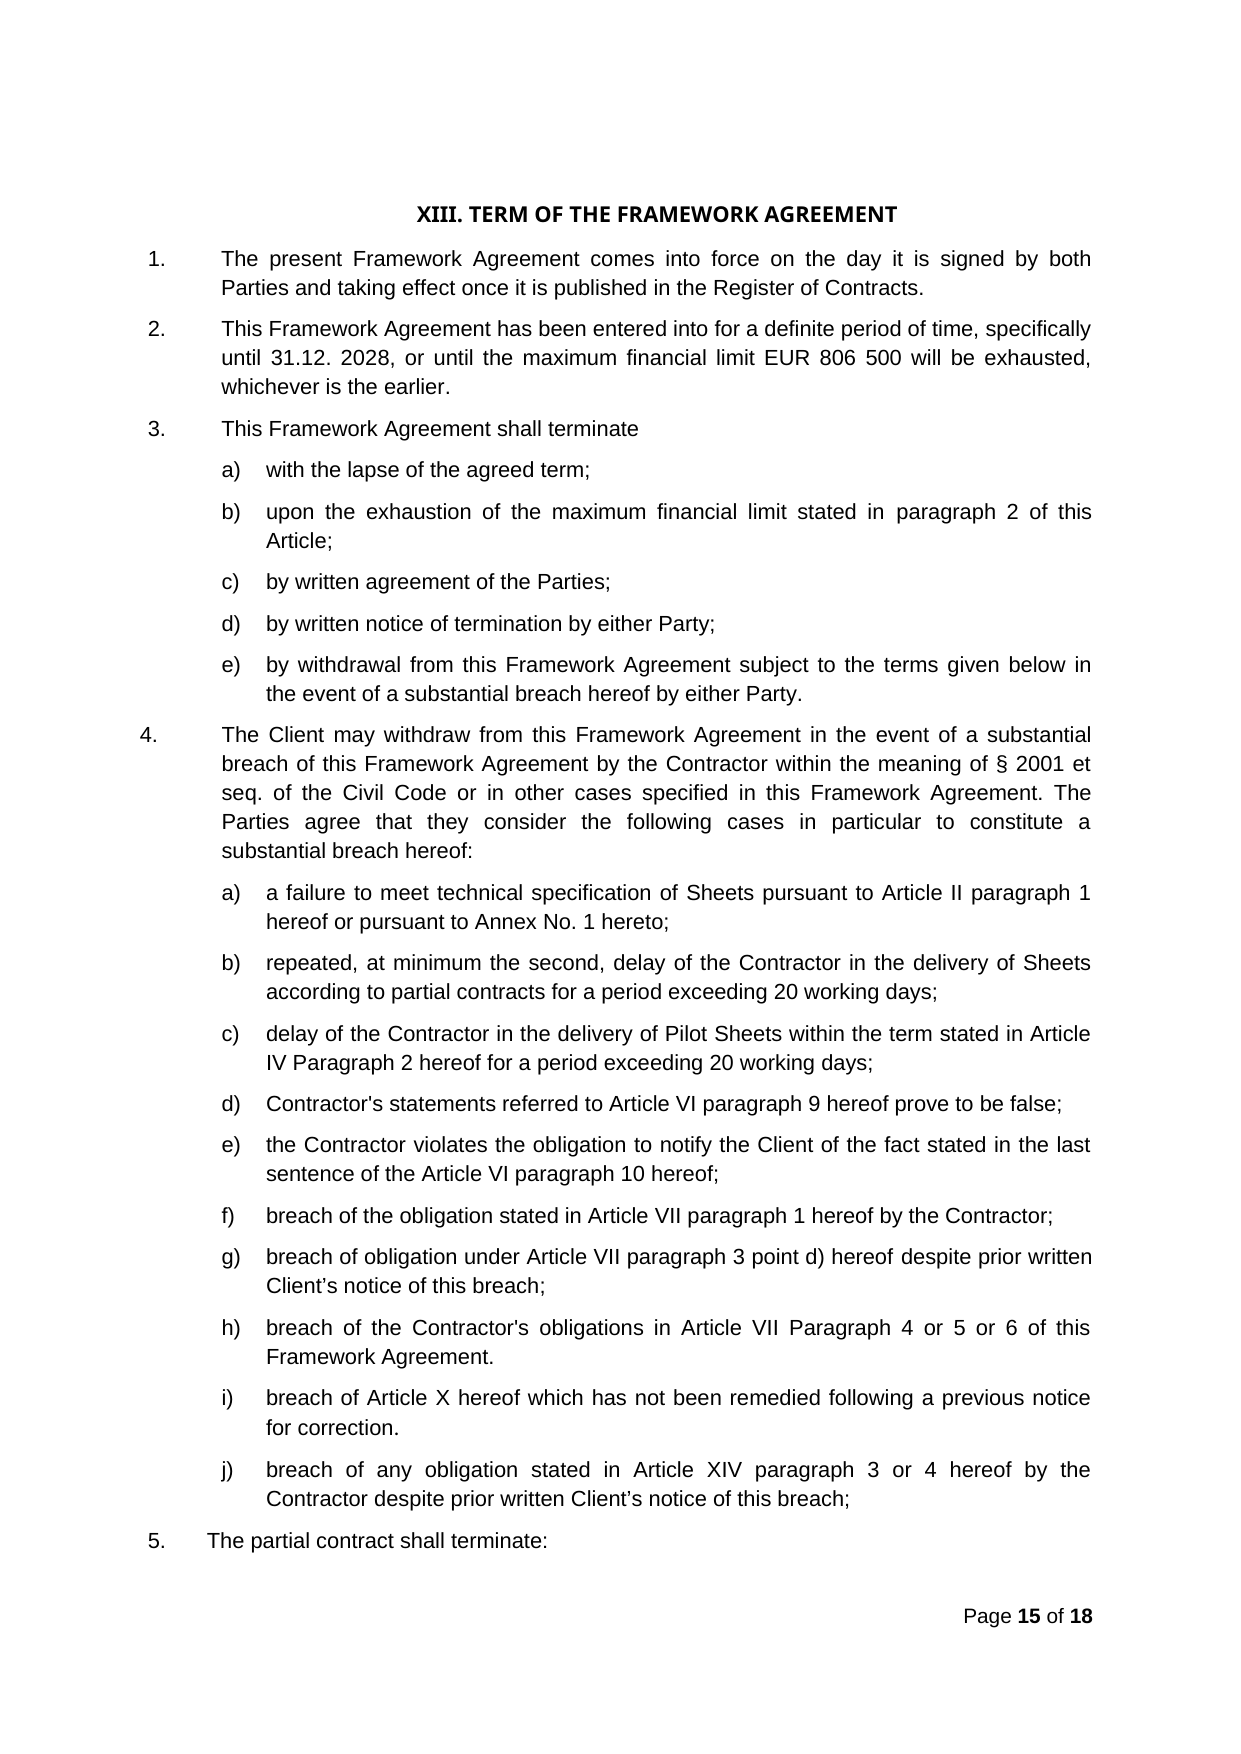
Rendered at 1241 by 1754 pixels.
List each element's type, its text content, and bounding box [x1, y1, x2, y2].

list by written notice of termination by either Party; [221, 611, 1093, 636]
list by written agreement of the Parties; [221, 569, 1093, 594]
list breach of obligation under Article VII paragraph 3 point d) hereof despite prior written Client’s notice of this breach; [221, 1244, 1093, 1298]
list The partial contract shall terminate: [148, 1528, 1093, 1553]
list breach of the Contractor's obligations in Article VII Paragraph 4 or 5 or 6 of this Framework Agreement. [221, 1315, 1093, 1369]
list This Framework Agreement shall terminate [148, 416, 1093, 441]
list with the lapse of the agreed term; [221, 457, 1093, 482]
list a failure to meet technical specification of Sheets pursuant to Article II paragraph 1 hereof or pursuant to Annex No. 1 hereto; [221, 880, 1093, 934]
list breach of any obligation stated in Article XIV paragraph 3 or 4 hereof by the Contractor despite prior written Client’s notice of this breach; [221, 1457, 1093, 1512]
list The Client may withdraw from this Framework Agreement in the event of a substantial breach of this Framework Agreement by the Contractor within the meaning of § 2001 et seq. of the Civil Code or in other cases specified in this Framework Agreement. The Parties agree that they consider the following cases in particular to constitute a substantial breach hereof: [139, 722, 1093, 863]
list breach of the obligation stated in Article VII paragraph 1 hereof by the Contractor; [221, 1203, 1093, 1228]
list by withdrawal from this Framework Agreement subject to the terms given below in the event of a substantial breach hereof by either Party. [221, 652, 1093, 706]
list The present Framework Agreement comes into force on the day it is signed by both Parties and taking effect once it is published in the Register of Contracts. [148, 246, 1093, 300]
list delay of the Contractor in the delivery of Pilot Sheets within the term stated in Article IV Paragraph 2 hereof for a period exceeding 20 working days; [221, 1021, 1093, 1075]
list upon the exhaustion of the maximum financial limit stated in paragraph 2 of this Article; [221, 499, 1093, 553]
text XIII. TERM OF THE FRAMEWORK AGREEMENT [221, 199, 1093, 229]
list Contractor's statements referred to Article VI paragraph 9 hereof prove to be false; [221, 1091, 1093, 1116]
list breach of Article X hereof which has not been remedied following a previous notice for correction. [221, 1385, 1093, 1441]
list repeated, at minimum the second, delay of the Contractor in the delivery of Sheets according to partial contracts for a period exceeding 20 working days; [221, 950, 1093, 1004]
list This Framework Agreement has been entered into for a definite period of time, specifically until 31.12. 2028, or until the maximum financial limit EUR 806 500 will be exhausted, whichever is the earlier. [148, 316, 1093, 399]
list the Contractor violates the obligation to notify the Client of the fact stated in the last sentence of the Article VI paragraph 10 hereof; [221, 1132, 1093, 1187]
